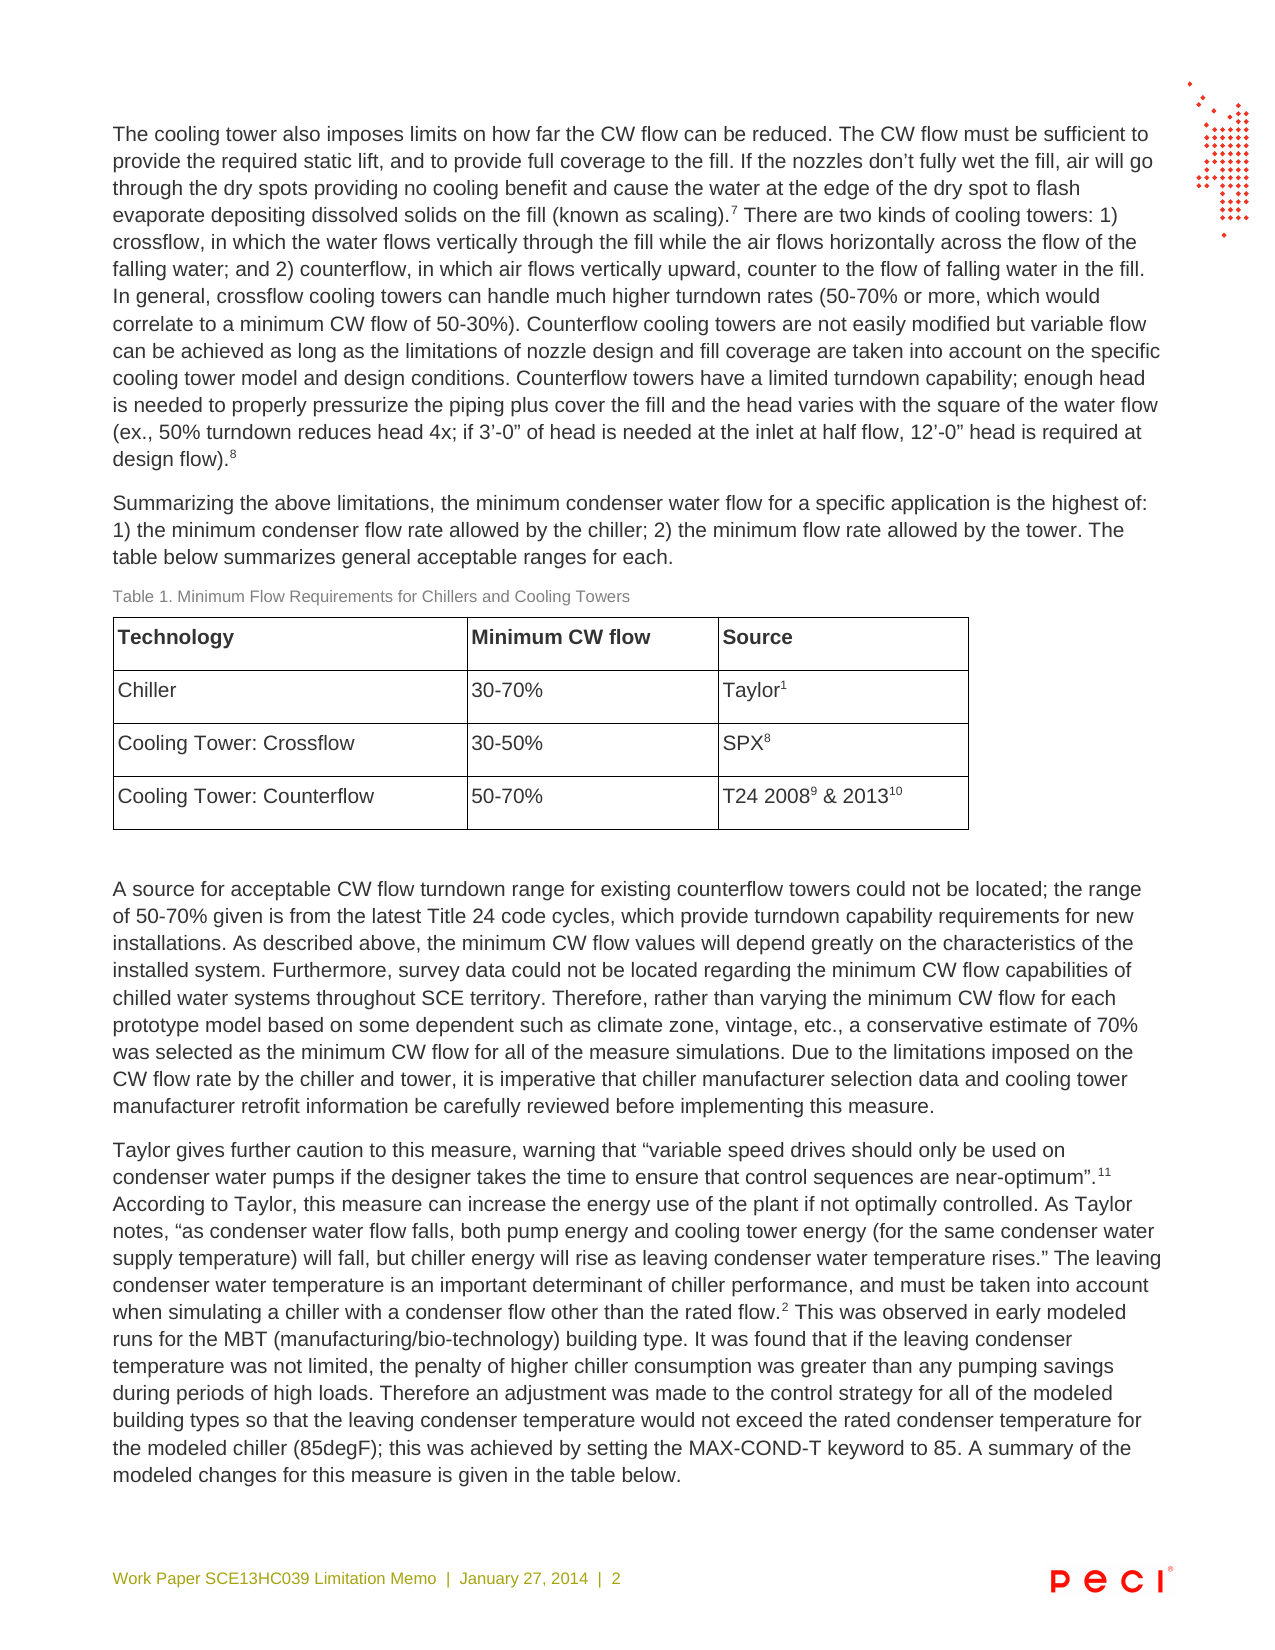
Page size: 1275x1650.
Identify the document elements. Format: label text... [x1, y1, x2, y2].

table_cell T24 2008 & 2013 [719, 777, 968, 829]
table_cell 50-70% [468, 777, 718, 829]
text Taylor gives further caution to this measure, warning that “variable speed drives should only be used on condenser water pumps if the designer takes the time to ensure that control sequences are near-optimum”. According to Taylor, this measure can increase the energy use of the plant if not optimally controlled. As Taylor notes, “as condenser water flow falls, both pump energy and cooling tower energy (for the same condenser water supply temperature) will fall, but chiller energy will rise as leaving condenser water temperature rises.” The leaving condenser water temperature is an important determinant of chiller performance, and must be taken into account when simulating a chiller with a condenser flow other than the rated flow.2 This was observed in early modeled runs for the MBT (manufacturing/bio-technology) building type. It was found that if the leaving condenser temperature was not limited, the penalty of higher chiller consumption was greater than any pumping savings during periods of high loads. Therefore an adjustment was made to the control strategy for all of the modeled building types so that the leaving condenser temperature would not exceed the rated condenser temperature for the modeled chiller (85degF); this was achieved by setting the MAX-COND-T keyword to 85. A summary of the modeled changes for this measure is given in the table below. [112, 1134, 1162, 1486]
table_cell Cooling Tower: Crossflow [114, 724, 467, 776]
text A source for acceptable CW flow turndown range for existing counterflow towers could not be located; the range of 50-70% given is from the latest Title 24 code cycles, which provide turndown capability requirements for new installations. As described above, the minimum CW flow values will depend greatly on the characteristics of the installed system. Furthermore, survey data could not be located regarding the minimum CW flow capabilities of chilled water systems throughout SCE territory. Therefore, rather than varying the minimum CW flow for each prototype model based on some dependent such as climate zone, vintage, etc., a conservative estimate of 70% was selected as the minimum CW flow for all of the measure simulations. Due to the limitations imposed on the CW flow rate by the chiller and tower, it is imperative that chiller manufacturer selection data and cooling tower manufacturer retrofit information be carefully reviewed before implementing this measure. [112, 874, 1162, 1118]
table_cell Taylor1 [719, 671, 968, 723]
table_header Source [719, 618, 968, 670]
text The cooling tower also imposes limits on how far the CW flow can be reduced. The CW flow must be sufficient to provide the required static lift, and to provide full coverage to the fill. If the nozzles don’t fully wet the fill, air will go through the dry spots providing no cooling benefit and cause the water at the edge of the dry spot to flash evaporate depositing dissolved solids on the fill (known as scaling). There are two kinds of cooling towers: 1) crossflow, in which the water flows vertically through the fill while the air flows horizontally across the flow of the falling water; and 2) counterflow, in which air flows vertically upward, counter to the flow of falling water in the fill. In general, crossflow cooling towers can handle much higher turndown rates (50-70% or more, which would correlate to a minimum CW flow of 50-30%). Counterflow cooling towers are not easily modified but variable flow can be achieved as long as the limitations of nozzle design and fill coverage are taken into account on the specific cooling tower model and design conditions. Counterflow towers have a limited turndown capability; enough head is needed to properly pressurize the piping plus cover the fill and the head varies with the square of the water flow (ex., 50% turndown reduces head 4x; if 3’-0” of head is needed at the inlet at half flow, 12’-0” head is required at design flow). [112, 119, 1162, 471]
table_header Technology [114, 618, 467, 670]
text Summarizing the above limitations, the minimum condenser water flow for a specific application is the highest of: 1) the minimum condenser flow rate allowed by the chiller; 2) the minimum flow rate allowed by the tower. The table below summarizes general acceptable ranges for each. [112, 487, 1162, 569]
table_cell Chiller [114, 671, 467, 723]
table_header Minimum CW flow [468, 618, 718, 670]
picture [1187, 81, 1249, 238]
table_cell 30-70% [468, 671, 718, 723]
table_cell 30-50% [468, 724, 718, 776]
table_cell SPX8 [719, 724, 968, 776]
table_cell Cooling Tower: Counterflow [114, 777, 467, 829]
picture [1044, 1562, 1177, 1597]
